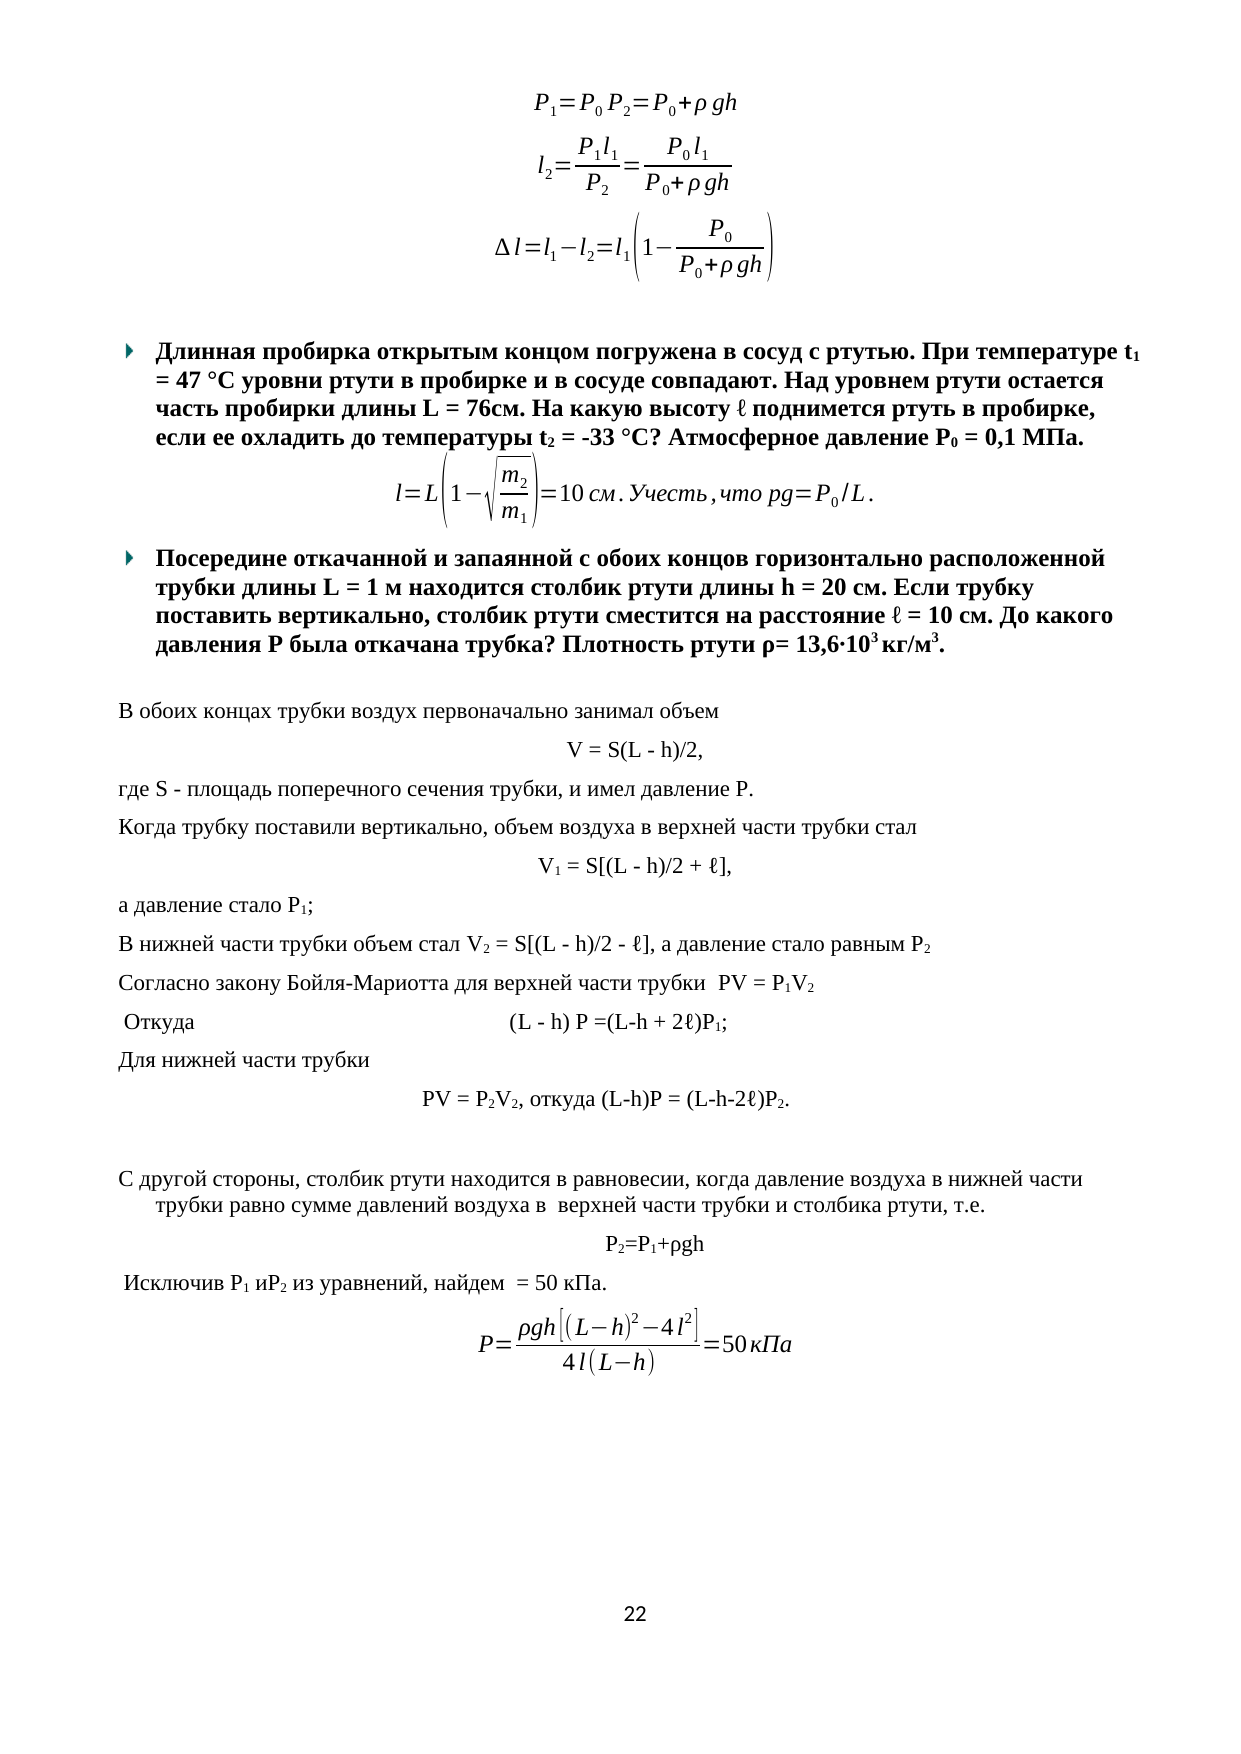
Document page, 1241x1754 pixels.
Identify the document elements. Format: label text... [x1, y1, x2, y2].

text V1 = S[(L - h)/2 + ℓ], [118, 852, 1152, 879]
text Исключив Р1 иР2 из уравнений, найдем = 50 кПа. [118, 1269, 1152, 1295]
text С другой стороны, столбик ртути находится в равновесии, когда давление воздуха в нижней части трубки равно сумме давлений воздуха в верхней части трубки и столбика ртути, т.е. [118, 1165, 1152, 1217]
text В обоих концах трубки воздух первоначально занимал объем [118, 697, 1152, 723]
text PV = P2V2, откуда (L-h)P = (L-h-2ℓ)Р2. [118, 1085, 1152, 1112]
text Откуда (L - h) P =(L-h + 2ℓ)P1; [118, 1008, 1152, 1034]
text Для нижней части трубки [118, 1047, 1152, 1073]
list Посередине откачанной и запаянной с обоих концов горизонтально расположенной трубки длины L = 1 м находится столбик ртути длины h = 20 см. Если трубку поставить вертикально, столбик ртути сместится на расстояние ℓ = 10 см. До какого давления Р была откачана трубка? Плотность ртути ρ= 13,6∙103 кг/м3. [118, 543, 1152, 658]
text Согласно закону Бойля-Мариотта для верхней части трубки PV = P1V2 [118, 969, 1152, 995]
text V = S(L - h)/2, [118, 736, 1152, 762]
picture [119, 549, 136, 567]
text Когда трубку поставили вертикально, объем воздуха в верхней части трубки стал [118, 813, 1152, 840]
text В нижней части трубки объем стал V2 = S[(L - h)/2 - ℓ], а давление стало равным Р2 [118, 930, 1152, 956]
list Длинная пробирка открытым концом погружена в сосуд с ртутью. При температуре t1 = 47 °С уровни ртути в пробирке и в сосуде совпадают. Над уровнем ртути остается часть пробирки длины L = 76см. На какую высоту ℓ поднимется ртуть в пробирке, если ее охладить до температуры t2 = -33 °С? Атмосферное давление Р0 = 0,1 МПа. [118, 336, 1152, 451]
text где S - площадь поперечного сечения трубки, и имел давление Р. [118, 774, 1152, 801]
text P2=P1+ρgh [118, 1230, 1152, 1256]
text а давление стало Р1; [118, 891, 1152, 917]
picture [119, 342, 136, 360]
